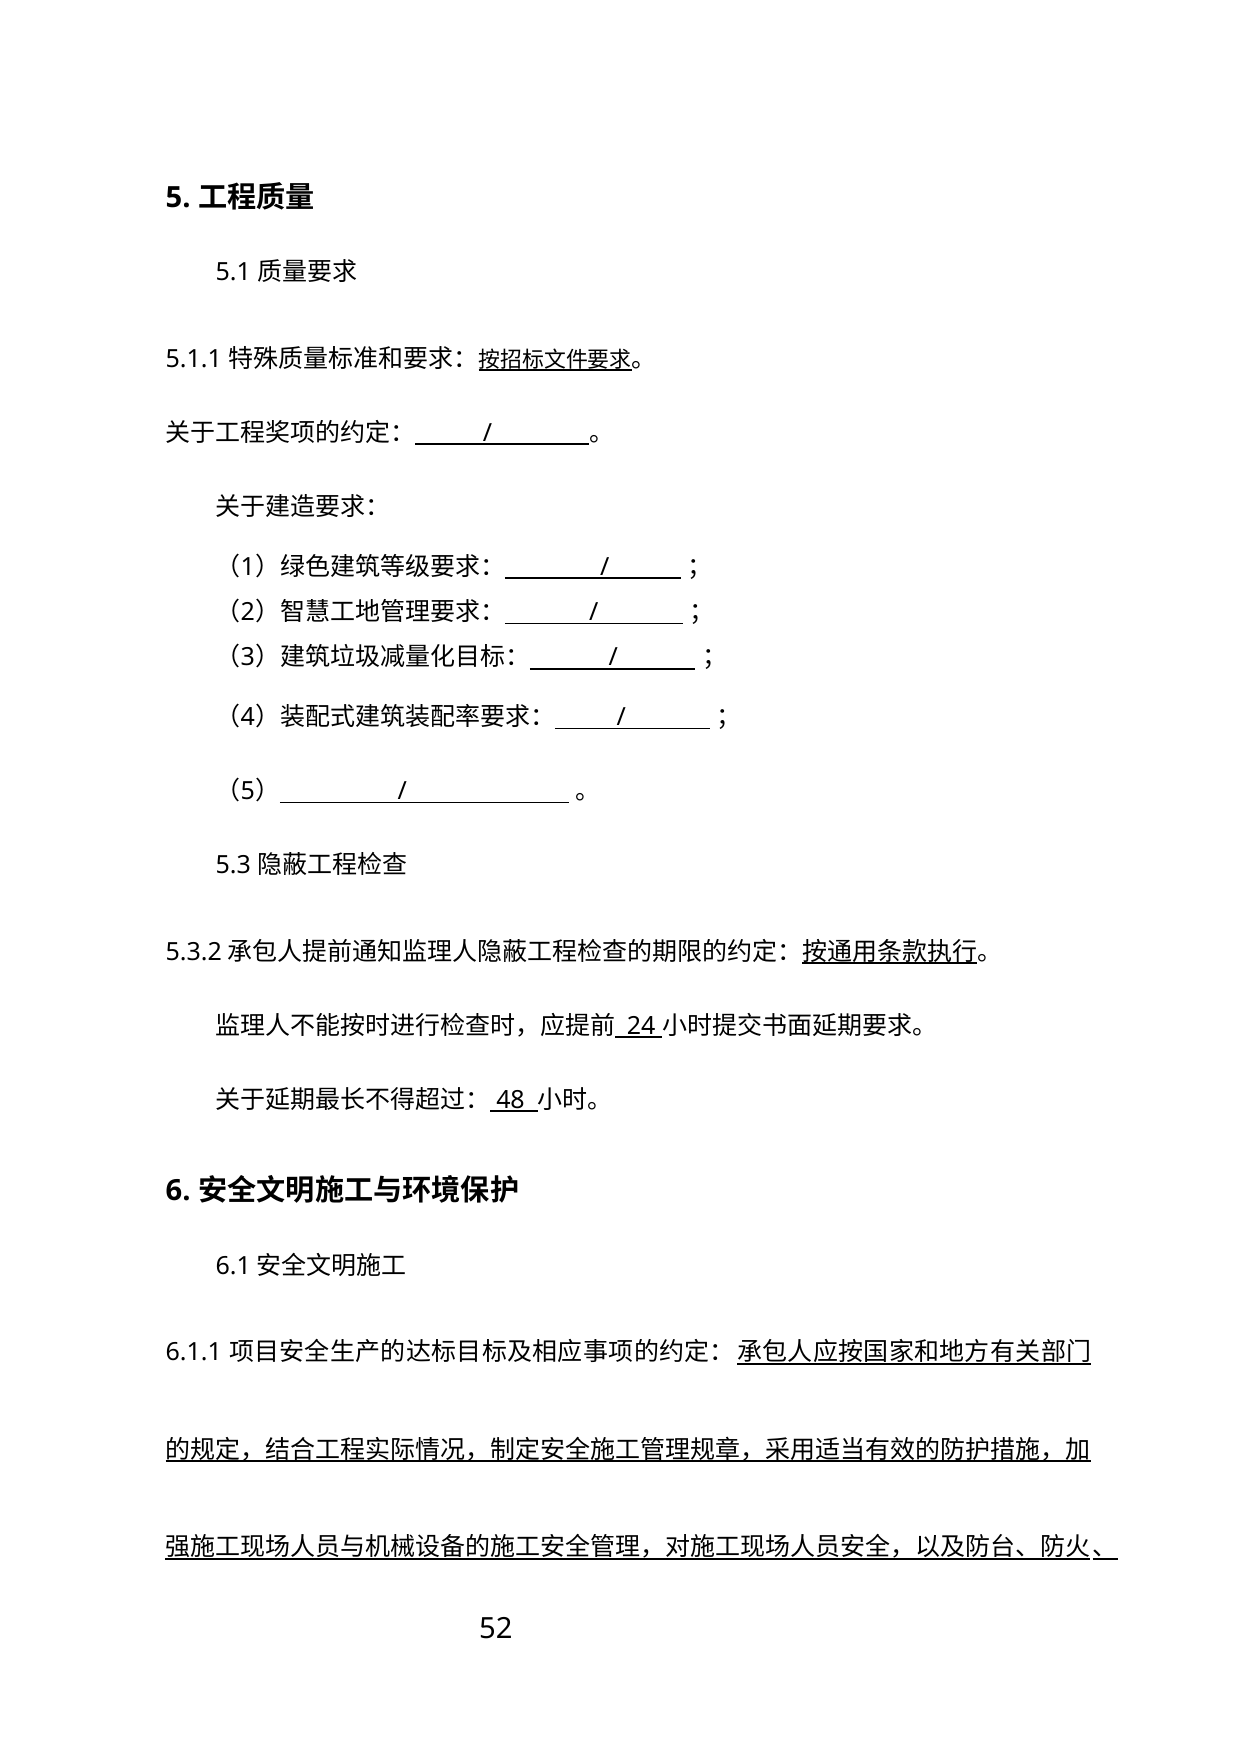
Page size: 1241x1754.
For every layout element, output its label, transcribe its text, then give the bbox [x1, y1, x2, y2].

text （2）智慧工地管理要求： / ； [165, 592, 1092, 628]
text 关于延期最长不得超过： 48 小时。 [165, 1065, 1092, 1130]
text 5.1 质量要求 [165, 237, 1092, 302]
text 5.1.1 特殊质量标准和要求：按招标文件要求。 [165, 324, 1092, 389]
text 关于工程奖项的约定： / 。 [165, 398, 1092, 463]
text 5. 工程质量 [165, 162, 1092, 227]
text 5.3 隐蔽工程检查 [165, 830, 1092, 895]
text （4）装配式建筑装配率要求： / ； [165, 682, 1092, 747]
text 6.1安全文明施工 [165, 1231, 1092, 1296]
text （3）建筑垃圾减量化目标： / ； [165, 637, 1092, 673]
text 关于建造要求： [165, 472, 1092, 537]
text 5.3.2承包人提前通知监理人隐蔽工程检查的期限的约定：按通用条款执行。 [165, 917, 1092, 982]
text 6. 安全文明施工与环境保护 [165, 1155, 1092, 1220]
text 监理人不能按时进行检查时，应提前 24 小时提交书面延期要求。 [165, 991, 1092, 1056]
text （5） / 。 [165, 756, 1092, 821]
text （1）绿色建筑等级要求： / ； [165, 546, 1092, 582]
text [165, 1317, 1092, 1577]
